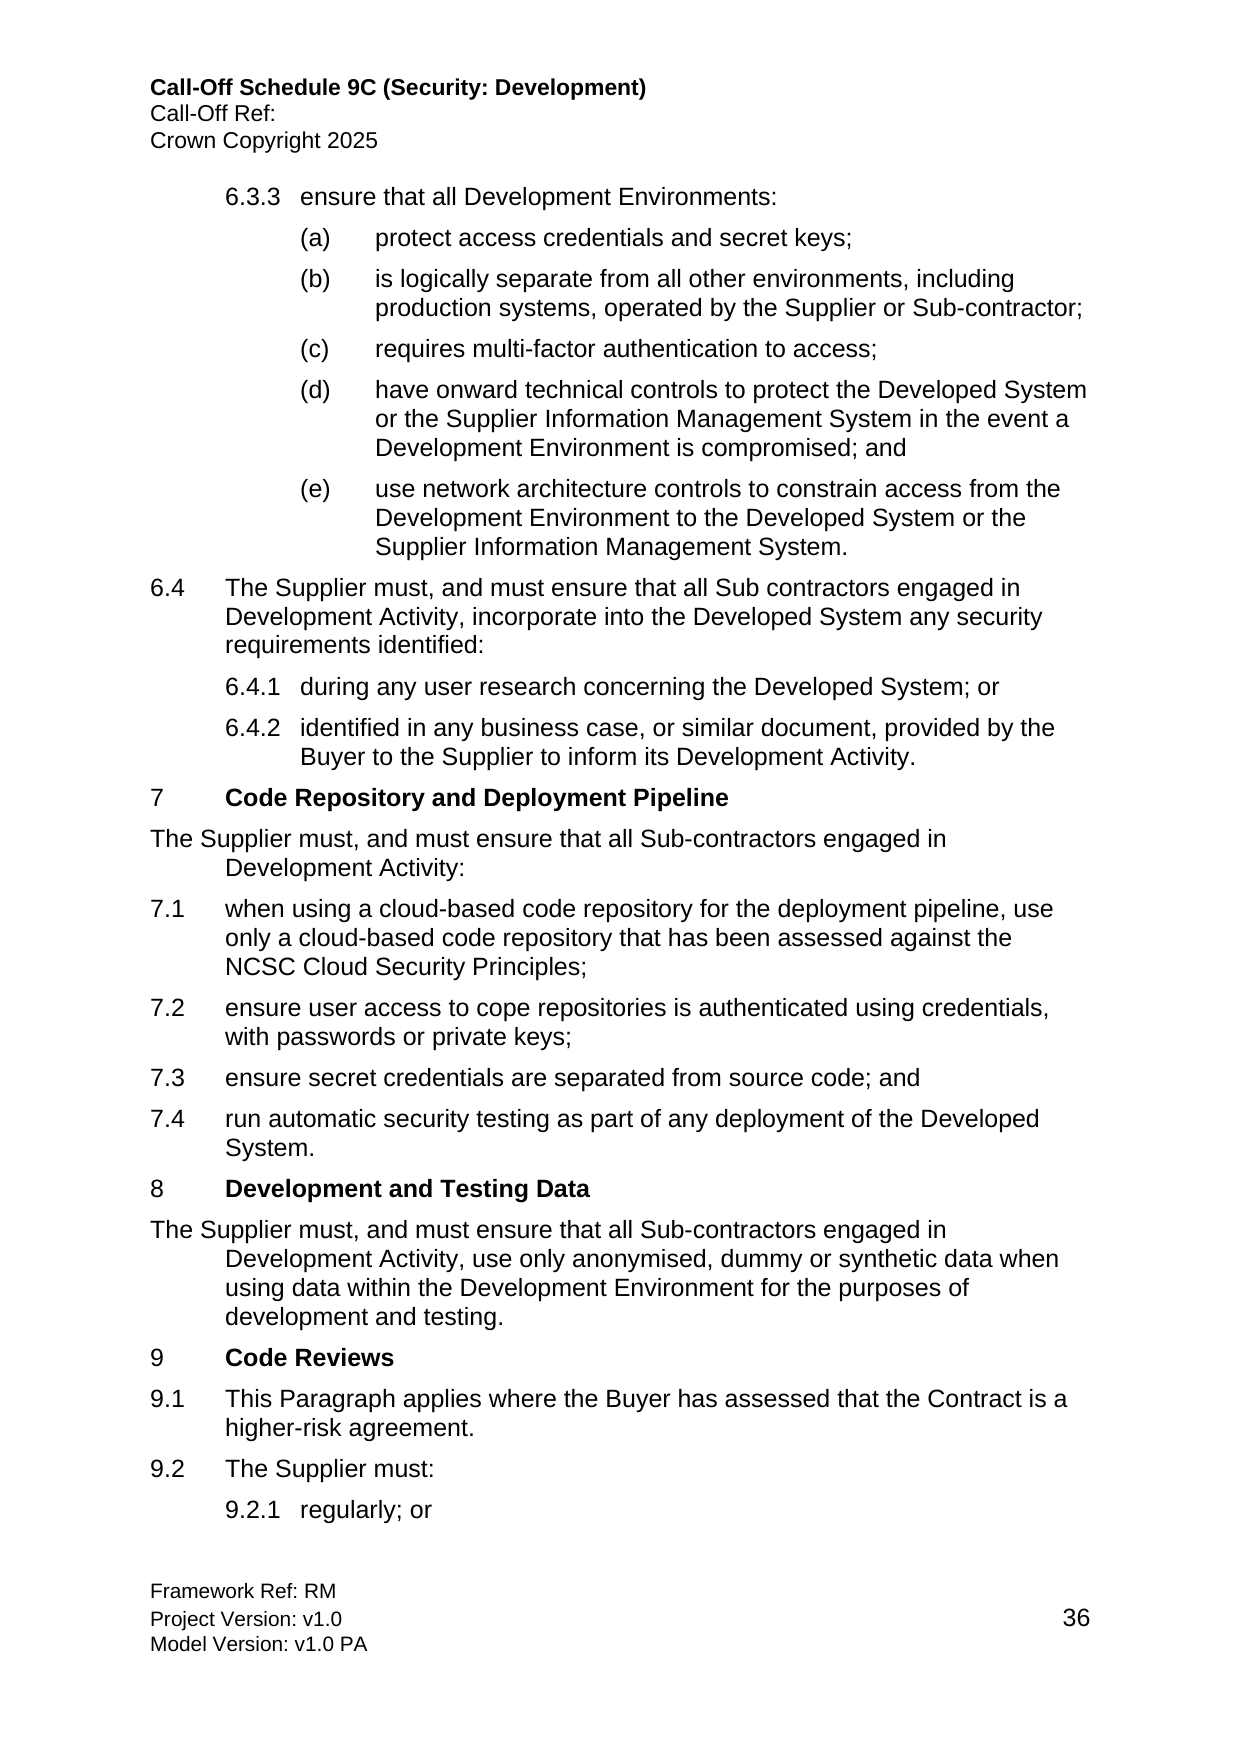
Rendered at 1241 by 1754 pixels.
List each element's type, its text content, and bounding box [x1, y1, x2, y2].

list protect access credentials and secret keys; [300, 223, 1090, 252]
list Code Reviews [150, 1343, 1090, 1372]
list when using a cloud-based code repository for the deployment pipeline, use only a cloud-based code repository that has been assessed against the NCSC Cloud Security Principles; [150, 894, 1090, 980]
list Code Repository and Deployment Pipeline [150, 783, 1090, 812]
list is logically separate from all other environments, including production systems, operated by the Supplier or Sub-contractor; [300, 264, 1090, 322]
list use network architecture controls to constrain access from the Development Environment to the Developed System or the Supplier Information Management System. [300, 474, 1090, 560]
list during any user research concerning the Developed System; or [225, 672, 1090, 700]
list run automatic security testing as part of any deployment of the Developed System. [150, 1104, 1090, 1162]
text The Supplier must, and must ensure that all Sub-contractors engaged in Development Activity, use only anonymised, dummy or synthetic data when using data within the Development Environment for the purposes of development and testing. [150, 1215, 1090, 1330]
list have onward technical controls to protect the Developed System or the Supplier Information Management System in the event a Development Environment is compromised; and [300, 375, 1090, 462]
list ensure user access to cope repositories is authenticated using credentials, with passwords or private keys; [150, 993, 1090, 1050]
list This Paragraph applies where the Buyer has assessed that the Contract is a higher-risk agreement. [150, 1384, 1090, 1442]
list Development and Testing Data [150, 1174, 1090, 1203]
list ensure that all Development Environments: [225, 182, 1090, 210]
text The Supplier must, and must ensure that all Sub-contractors engaged in Development Activity: [150, 824, 1090, 882]
list ensure secret credentials are separated from source code; and [150, 1063, 1090, 1092]
list The Supplier must, and must ensure that all Sub contractors engaged in Development Activity, incorporate into the Developed System any security requirements identified: [150, 573, 1090, 659]
list regularly; or [225, 1495, 1090, 1524]
list identified in any business case, or similar document, provided by the Buyer to the Supplier to inform its Development Activity. [225, 713, 1090, 770]
list requires multi-factor authentication to access; [300, 334, 1090, 363]
list The Supplier must: [150, 1454, 1090, 1483]
